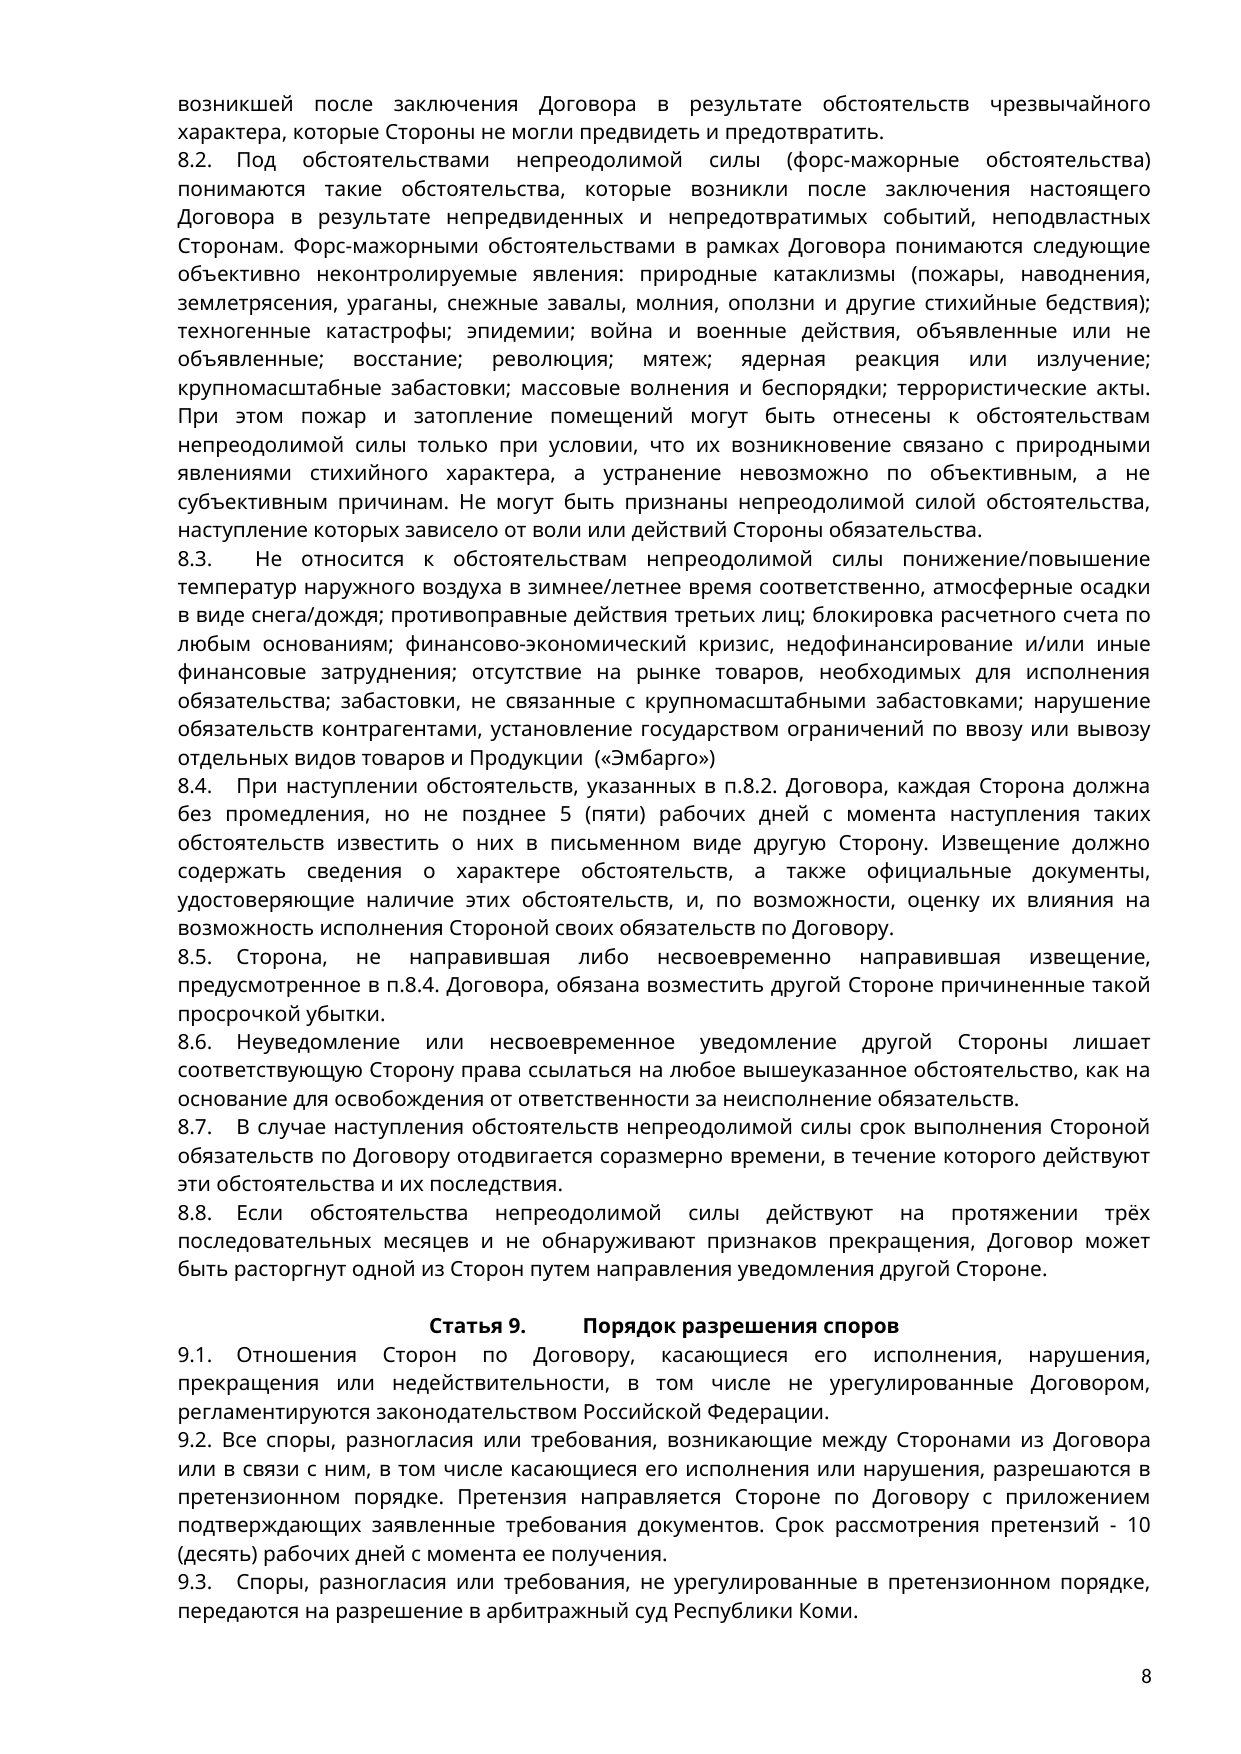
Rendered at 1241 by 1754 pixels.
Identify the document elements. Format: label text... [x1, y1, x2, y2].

list Отношения Сторон по Договору, касающиеся его исполнения, нарушения, прекращения или недействительности, в том числе не урегулированные Договором, регламентируются законодательством Российской Федерации. [177, 1340, 1152, 1425]
list Все споры, разногласия или требования, возникающие между Сторонами из Договора или в связи с ним, в том числе касающиеся его исполнения или нарушения, разрешаются в претензионном порядке. Претензия направляется Стороне по Договору с приложением подтверждающих заявленные требования документов. Срок рассмотрения претензий - 10 (десять) рабочих дней с момента ее получения. [177, 1425, 1152, 1567]
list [177, 89, 1152, 146]
subtitle В случае наступления обстоятельств непреодолимой силы срок выполнения Стороной обязательств по Договору отодвигается соразмерно времени, в течение которого действуют эти обстоятельства и их последствия. [177, 1112, 1152, 1198]
subtitle Порядок разрешения споров [177, 1311, 1152, 1340]
subtitle Сторона, не направившая либо несвоевременно направившая извещение, предусмотренное в п.8.4. Договора, обязана возместить другой Стороне причиненные такой просрочкой убытки. [177, 942, 1152, 1027]
list Споры, разногласия или требования, не урегулированные в претензионном порядке, передаются на разрешение в арбитражный суд Республики Коми. [177, 1567, 1152, 1624]
subtitle Если обстоятельства непреодолимой силы действуют на протяжении трёх последовательных месяцев и не обнаруживают признаков прекращения, Договор может быть расторгнут одной из Сторон путем направления уведомления другой Стороне. [177, 1198, 1152, 1283]
subtitle При наступлении обстоятельств, указанных в п.8.2. Договора, каждая Сторона должна без промедления, но не позднее 5 (пяти) рабочих дней с момента наступления таких обстоятельств известить о них в письменном виде другую Сторону. Извещение должно содержать сведения о характере обстоятельств, а также официальные документы, удостоверяющие наличие этих обстоятельств, и, по возможности, оценку их влияния на возможность исполнения Стороной своих обязательств по Договору. [177, 771, 1152, 942]
subtitle Неуведомление или несвоевременное уведомление другой Стороны лишает соответствующую Сторону права ссылаться на любое вышеуказанное обстоятельство, как на основание для освобождения от ответственности за неисполнение обязательств. [177, 1027, 1152, 1112]
list Под обстоятельствами непреодолимой силы (форс-мажорные обстоятельства) понимаются такие обстоятельства, которые возникли после заключения настоящего Договора в результате непредвиденных и непредотвратимых событий, неподвластных Сторонам. Форс-мажорными обстоятельствами в рамках Договора понимаются следующие объективно неконтролируемые явления: природные катаклизмы (пожары, наводнения, землетрясения, ураганы, снежные завалы, молния, оползни и другие стихийные бедствия); техногенные катастрофы; эпидемии; война и военные действия, объявленные или не объявленные; восстание; революция; мятеж; ядерная реакция или излучение; крупномасштабные забастовки; массовые волнения и беспорядки; террористические акты. При этом пожар и затопление помещений могут быть отнесены к обстоятельствам непреодолимой силы только при условии, что их возникновение связано с природными явлениями стихийного характера, а устранение невозможно по объективным, а не субъективным причинам. Не могут быть признаны непреодолимой силой обстоятельства, наступление которых зависело от воли или действий Стороны обязательства. [177, 146, 1152, 544]
subtitle Не относится к обстоятельствам непреодолимой силы понижение/повышение температур наружного воздуха в зимнее/летнее время соответственно, атмосферные осадки в виде снега/дождя; противоправные действия третьих лиц; блокировка расчетного счета по любым основаниям; финансово-экономический кризис, недофинансирование и/или иные финансовые затруднения; отсутствие на рынке товаров, необходимых для исполнения обязательства; забастовки, не связанные с крупномасштабными забастовками; нарушение обязательств контрагентами, установление государством ограничений по ввозу или вывозу отдельных видов товаров и Продукции («Эмбарго») [177, 544, 1152, 771]
